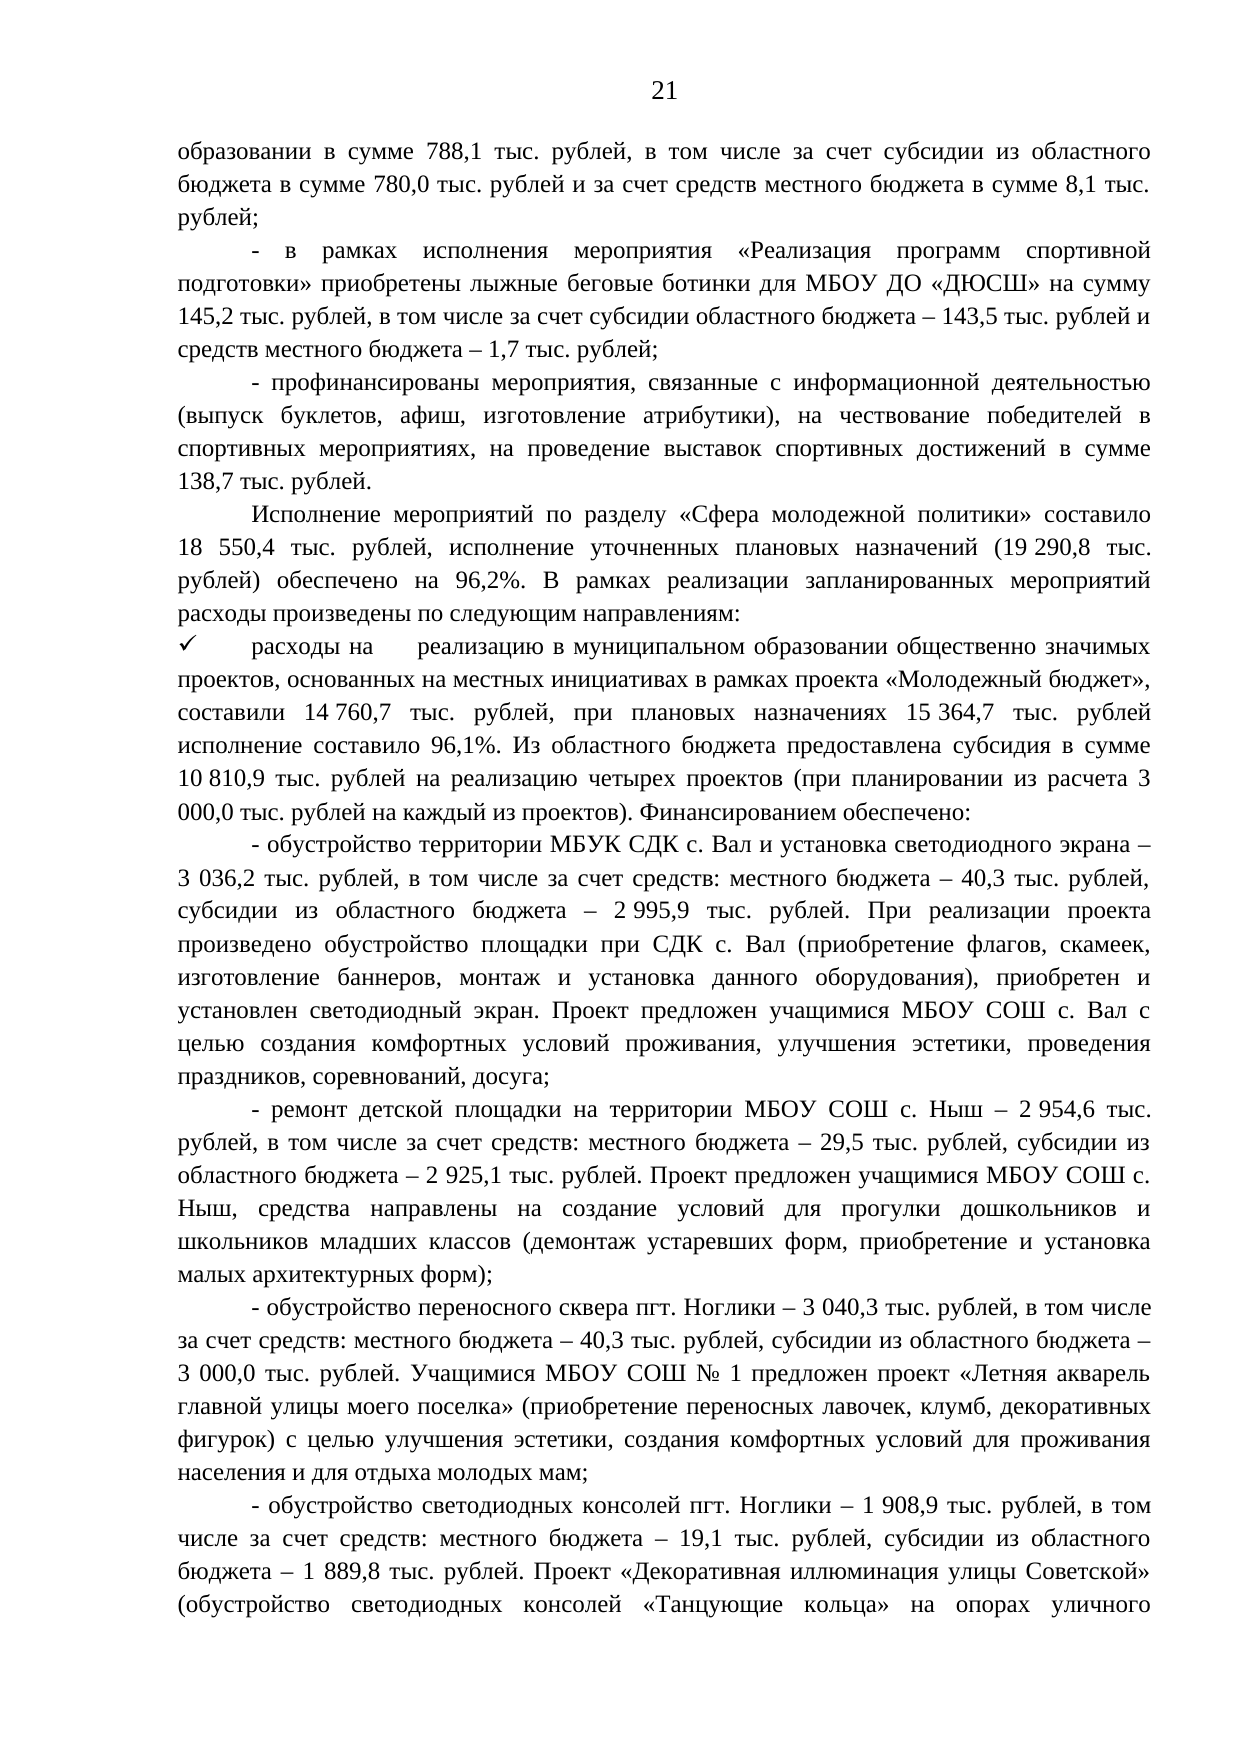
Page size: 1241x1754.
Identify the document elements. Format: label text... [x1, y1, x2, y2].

text - профинансированы мероприятия, связанные с информационной деятельностью (выпуск буклетов, афиш, изготовление атрибутики), на чествование победителей в спортивных мероприятиях, на проведение выставок спортивных достижений в сумме 138,7 тыс. рублей. [177, 367, 1152, 495]
list расходы на реализацию в муниципальном образовании общественно значимых проектов, основанных на местных инициативах в рамках проекта «Молодежный бюджет», составили 14 760,7 тыс. рублей, при плановых назначениях 15 364,7 тыс. рублей исполнение составило 96,1%. Из областного бюджета предоставлена субсидия в сумме 10 810,9 тыс. рублей на реализацию четырех проектов (при планировании из расчета 3 000,0 тыс. рублей на каждый из проектов). Финансированием обеспечено: [177, 631, 1152, 825]
list - в рамках исполнения мероприятия «Реализация программ спортивной подготовки» приобретены лыжные беговые ботинки для МБОУ ДО «ДЮСШ» на сумму 145,2 тыс. рублей, в том числе за счет субсидии областного бюджета – 143,5 тыс. рублей и средств местного бюджета – 1,7 тыс. рублей; [177, 235, 1152, 363]
text Исполнение мероприятий по разделу «Сфера молодежной политики» составило 18 550,4 тыс. рублей, исполнение уточненных плановых назначений (19 290,8 тыс. рублей) обеспечено на 96,2%. В рамках реализации запланированных мероприятий расходы произведены по следующим направлениям: [177, 499, 1152, 627]
text - обустройство территории МБУК СДК с. Вал и установка светодиодного экрана – 3 036,2 тыс. рублей, в том числе за счет средств: местного бюджета – 40,3 тыс. рублей, субсидии из областного бюджета – 2 995,9 тыс. рублей. При реализации проекта произведено обустройство площадки при СДК с. Вал (приобретение флагов, скамеек, изготовление баннеров, монтаж и установка данного оборудования), приобретен и установлен светодиодный экран. Проект предложен учащимися МБОУ СОШ с. Вал с целью создания комфортных условий проживания, улучшения эстетики, проведения праздников, соревнований, досуга; [177, 829, 1152, 1089]
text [177, 1490, 1152, 1618]
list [177, 136, 1152, 231]
text - обустройство переносного сквера пгт. Ноглики – 3 040,3 тыс. рублей, в том числе за счет средств: местного бюджета – 40,3 тыс. рублей, субсидии из областного бюджета – 3 000,0 тыс. рублей. Учащимися МБОУ СОШ № 1 предложен проект «Летняя акварель главной улицы моего поселка» (приобретение переносных лавочек, клумб, декоративных фигурок) с целью улучшения эстетики, создания комфортных условий для проживания населения и для отдыха молодых мам; [177, 1292, 1152, 1486]
text - ремонт детской площадки на территории МБОУ СОШ с. Ныш – 2 954,6 тыс. рублей, в том числе за счет средств: местного бюджета – 29,5 тыс. рублей, субсидии из областного бюджета – 2 925,1 тыс. рублей. Проект предложен учащимися МБОУ СОШ с. Ныш, средства направлены на создание условий для прогулки дошкольников и школьников младших классов (демонтаж устаревших форм, приобретение и установка малых архитектурных форм); [177, 1094, 1152, 1288]
